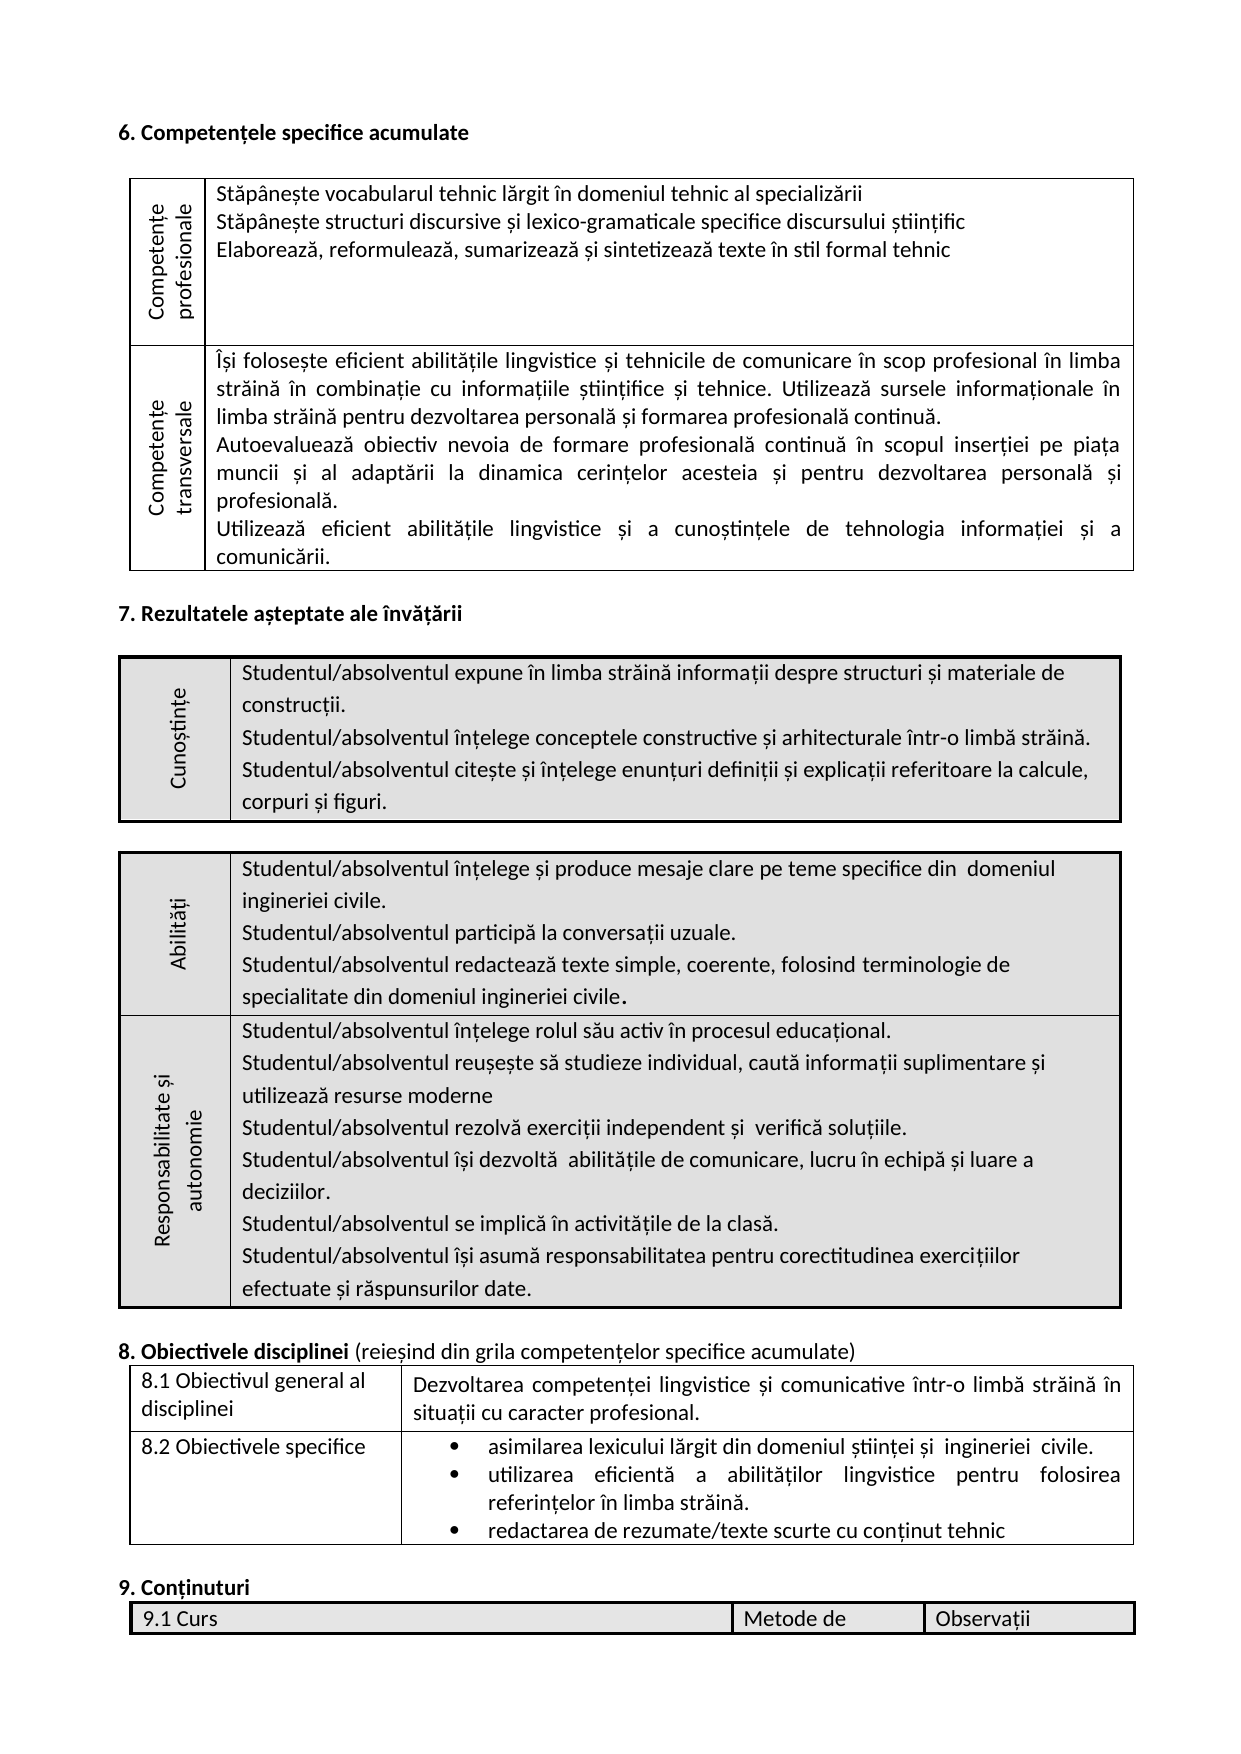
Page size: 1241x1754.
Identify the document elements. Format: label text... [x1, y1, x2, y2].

text 7. Rezultatele așteptate ale învățării [118, 599, 1122, 627]
table_cell Responsabilitate și autonomie [121, 1016, 230, 1306]
table_header Metode de predare [734, 1604, 923, 1632]
table_header Dezvoltarea competenței lingvistice şi comunicative într-o limbă străină în situaţii cu caracter profesional. [402, 1366, 1133, 1431]
table_cell asimilarea lexicului lărgit din domeniul ştiinţei şi ingineriei civile. utilizarea eficientă a abilităţilor lingvistice pentru folosirea referințelor în limba străină. redactarea de rezumate/texte scurte cu conținut tehnic [402, 1432, 1133, 1544]
table_header Abilități [121, 854, 230, 1015]
table_cell 8.2 Obiectivele specifice [131, 1432, 401, 1544]
table_header Studentul/absolventul expune în limba străină informații despre structuri și materiale de construcții. Studentul/absolventul înțelege conceptele constructive și arhitecturale într-o limbă străină. Studentul/absolventul citește și înțelege enunțuri definiții și explicații referitoare la calcule, corpuri și figuri. [231, 659, 1119, 819]
table_header Cunoștințe [121, 659, 230, 819]
table_header Observații [926, 1604, 1133, 1632]
text 9. Conţinuturi [118, 1573, 1122, 1601]
table_cell Își folosește eficient abilităţile lingvistice şi tehnicile de comunicare în scop profesional în limba străină în combinație cu informaţiile ştiinţifice şi tehnice. Utilizează sursele informaţionale în limba străină pentru dezvoltarea personală şi formarea profesională continuă. Autoevaluează obiectiv nevoia de formare profesională continuă în scopul inserţiei pe piaţa muncii şi al adaptării la dinamica cerinţelor acesteia şi pentru dezvoltarea personală şi profesională. Utilizează eficient abilităţile lingvistice şi a cunoştinţele de tehnologia informaţiei şi a comunicării. [206, 346, 1133, 570]
table_header Studentul/absolventul înțelege și produce mesaje clare pe teme specifice din domeniul ingineriei civile. Studentul/absolventul participă la conversații uzuale. Studentul/absolventul redactează texte simple, coerente, folosind terminologie de specialitate din domeniul ingineriei civile. [231, 854, 1119, 1015]
table_cell Studentul/absolventul înțelege rolul său activ în procesul educațional. Studentul/absolventul reușește să studieze individual, caută informații suplimentare și utilizează resurse moderne Studentul/absolventul rezolvă exerciții independent și verifică soluțiile. Studentul/absolventul își dezvoltă abilitățile de comunicare, lucru în echipă și luare a deciziilor. Studentul/absolventul se implică în activitățile de la clasă. Studentul/absolventul își asumă responsabilitatea pentru corectitudinea exercițiilor efectuate și răspunsurilor date. [231, 1016, 1119, 1306]
table_header 9.1 Curs [133, 1604, 731, 1632]
table_header Competenţe profesionale [131, 179, 204, 345]
table_cell Competenţe transversale [131, 346, 204, 570]
table_header 8.1 Obiectivul general al disciplinei [131, 1366, 401, 1431]
text 6. Competențele specifice acumulate [118, 118, 1122, 146]
table_header Stăpânește vocabularul tehnic lărgit în domeniul tehnic al specializării Stăpânește structuri discursive şi lexico-gramaticale specifice discursului ştiinţific Elaborează, reformulează, sumarizează și sintetizează texte în stil formal tehnic [206, 179, 1133, 345]
text 8. Obiectivele disciplinei (reieșind din grila competențelor specifice acumulate) [118, 1337, 1122, 1365]
